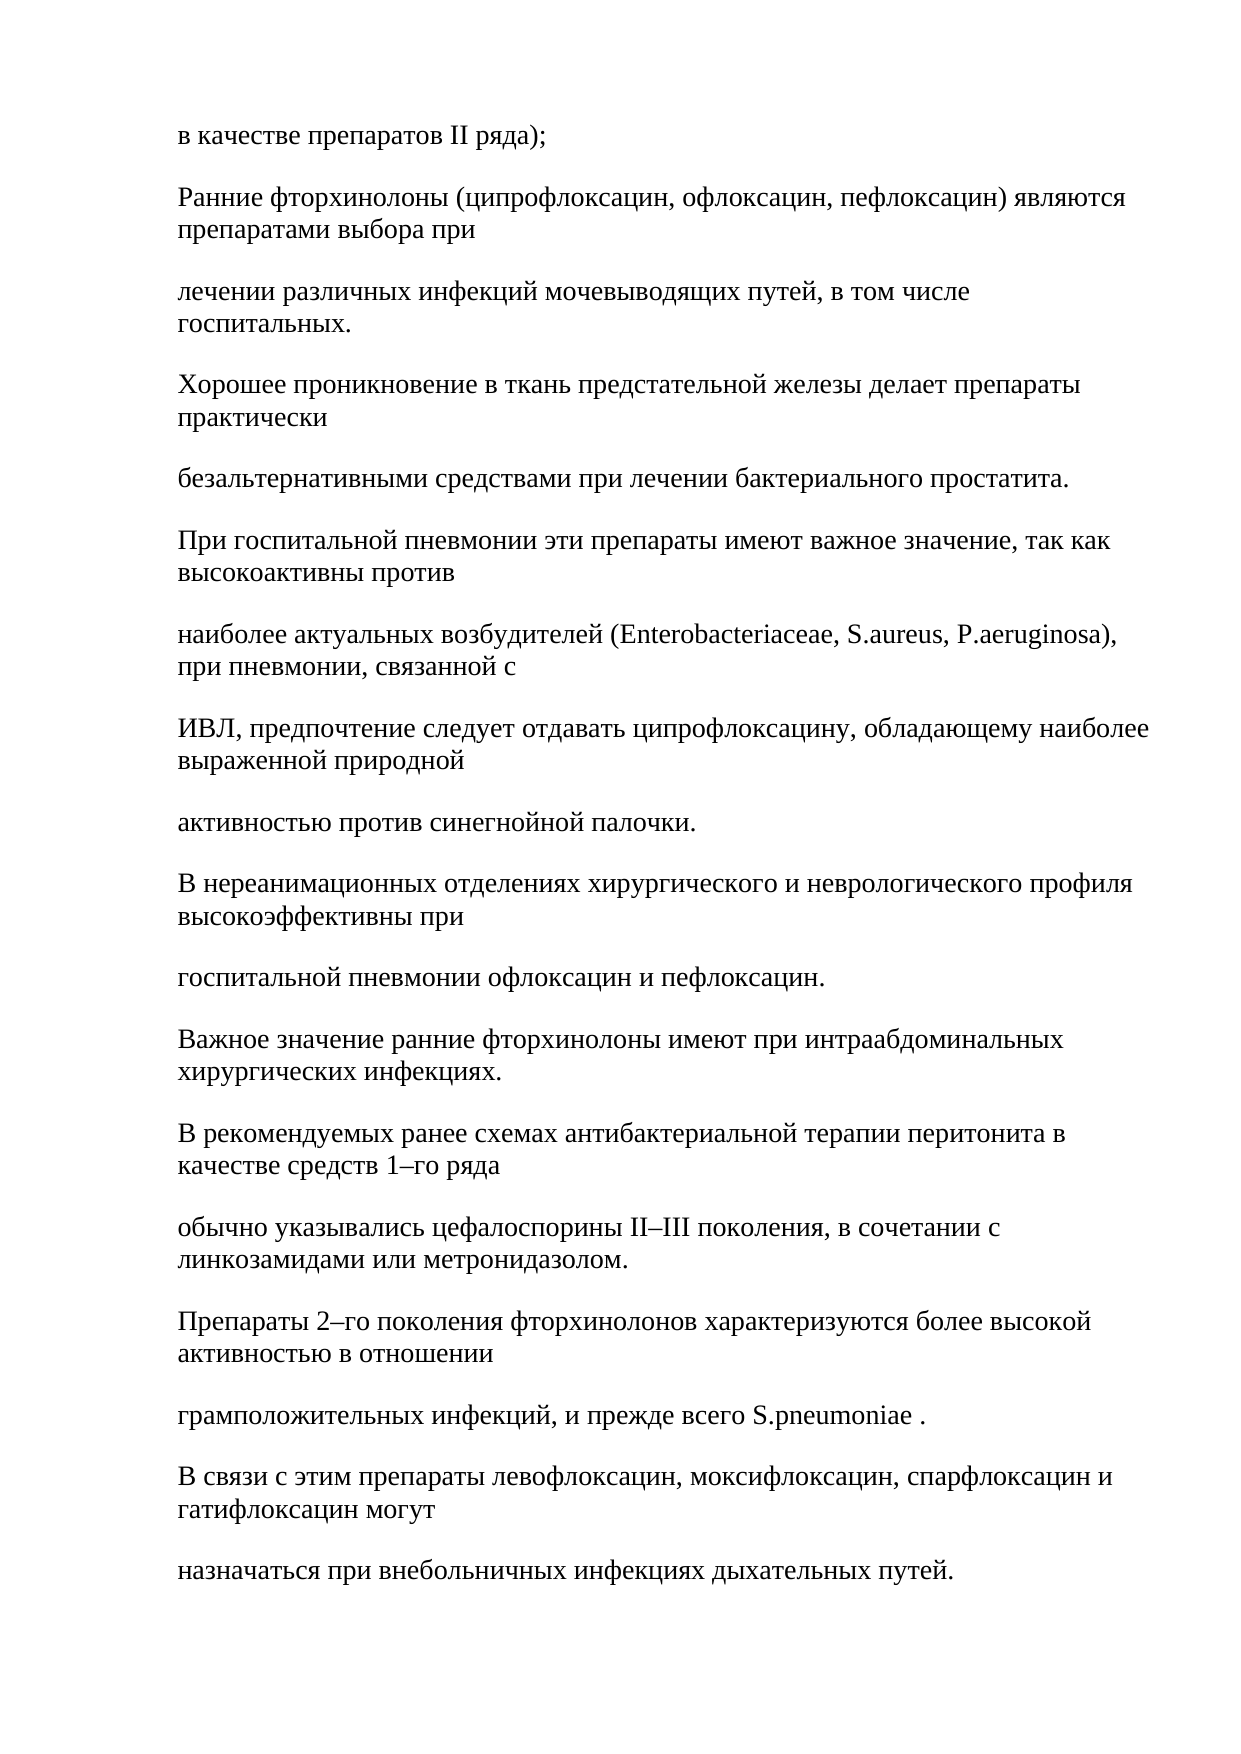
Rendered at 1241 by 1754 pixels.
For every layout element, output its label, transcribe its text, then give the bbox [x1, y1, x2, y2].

text Ранние фторхинолоны (ципрофлоксацин, офлоксацин, пефлоксацин) являются препаратами выбора при [177, 180, 1152, 244]
text Хорошее проникновение в ткань предстательной железы делает препараты практически [177, 368, 1152, 432]
text В связи с этим препараты левофлоксацин, моксифлоксацин, спарфлоксацин и гатифлоксацин могут [177, 1459, 1152, 1524]
text лечении различных инфекций мочевыводящих путей, в том числе госпитальных. [177, 274, 1152, 338]
text При госпитальной пневмонии эти препараты имеют важное значение, так как высокоактивны против [177, 523, 1152, 588]
text грамположительных инфекций, и прежде всего S.pneumoniae . [177, 1398, 1152, 1430]
text В рекомендуемых ранее схемах антибактериальной терапии перитонита в качестве средств 1–го ряда [177, 1116, 1152, 1181]
text В нереанимационных отделениях хирургического и неврологического профиля высокоэффективны при [177, 867, 1152, 931]
text в качестве препаратов II ряда); [177, 118, 1152, 151]
text безальтернативными средствами при лечении бактериального простатита. [177, 462, 1152, 494]
text назначаться при внебольничных инфекциях дыхательных путей. [177, 1553, 1152, 1586]
text ИВЛ, предпочтение следует отдавать ципрофлоксацину, обладающему наиболее выраженной природной [177, 711, 1152, 776]
text активностью против синегнойной палочки. [177, 805, 1152, 837]
text обычно указывались цефалоспорины II–III поколения, в сочетании с линкозамидами или метронидазолом. [177, 1210, 1152, 1275]
text госпитальной пневмонии офлоксацин и пефлоксацин. [177, 961, 1152, 993]
text Важное значение ранние фторхинолоны имеют при интраабдоминальных хирургических инфекциях. [177, 1022, 1152, 1087]
text наиболее актуальных возбудителей (Enterobacteriaceae, S.aureus, P.aeruginosa), при пневмонии, связанной с [177, 617, 1152, 682]
text Препараты 2–го поколения фторхинолонов характеризуются более высокой активностью в отношении [177, 1304, 1152, 1369]
